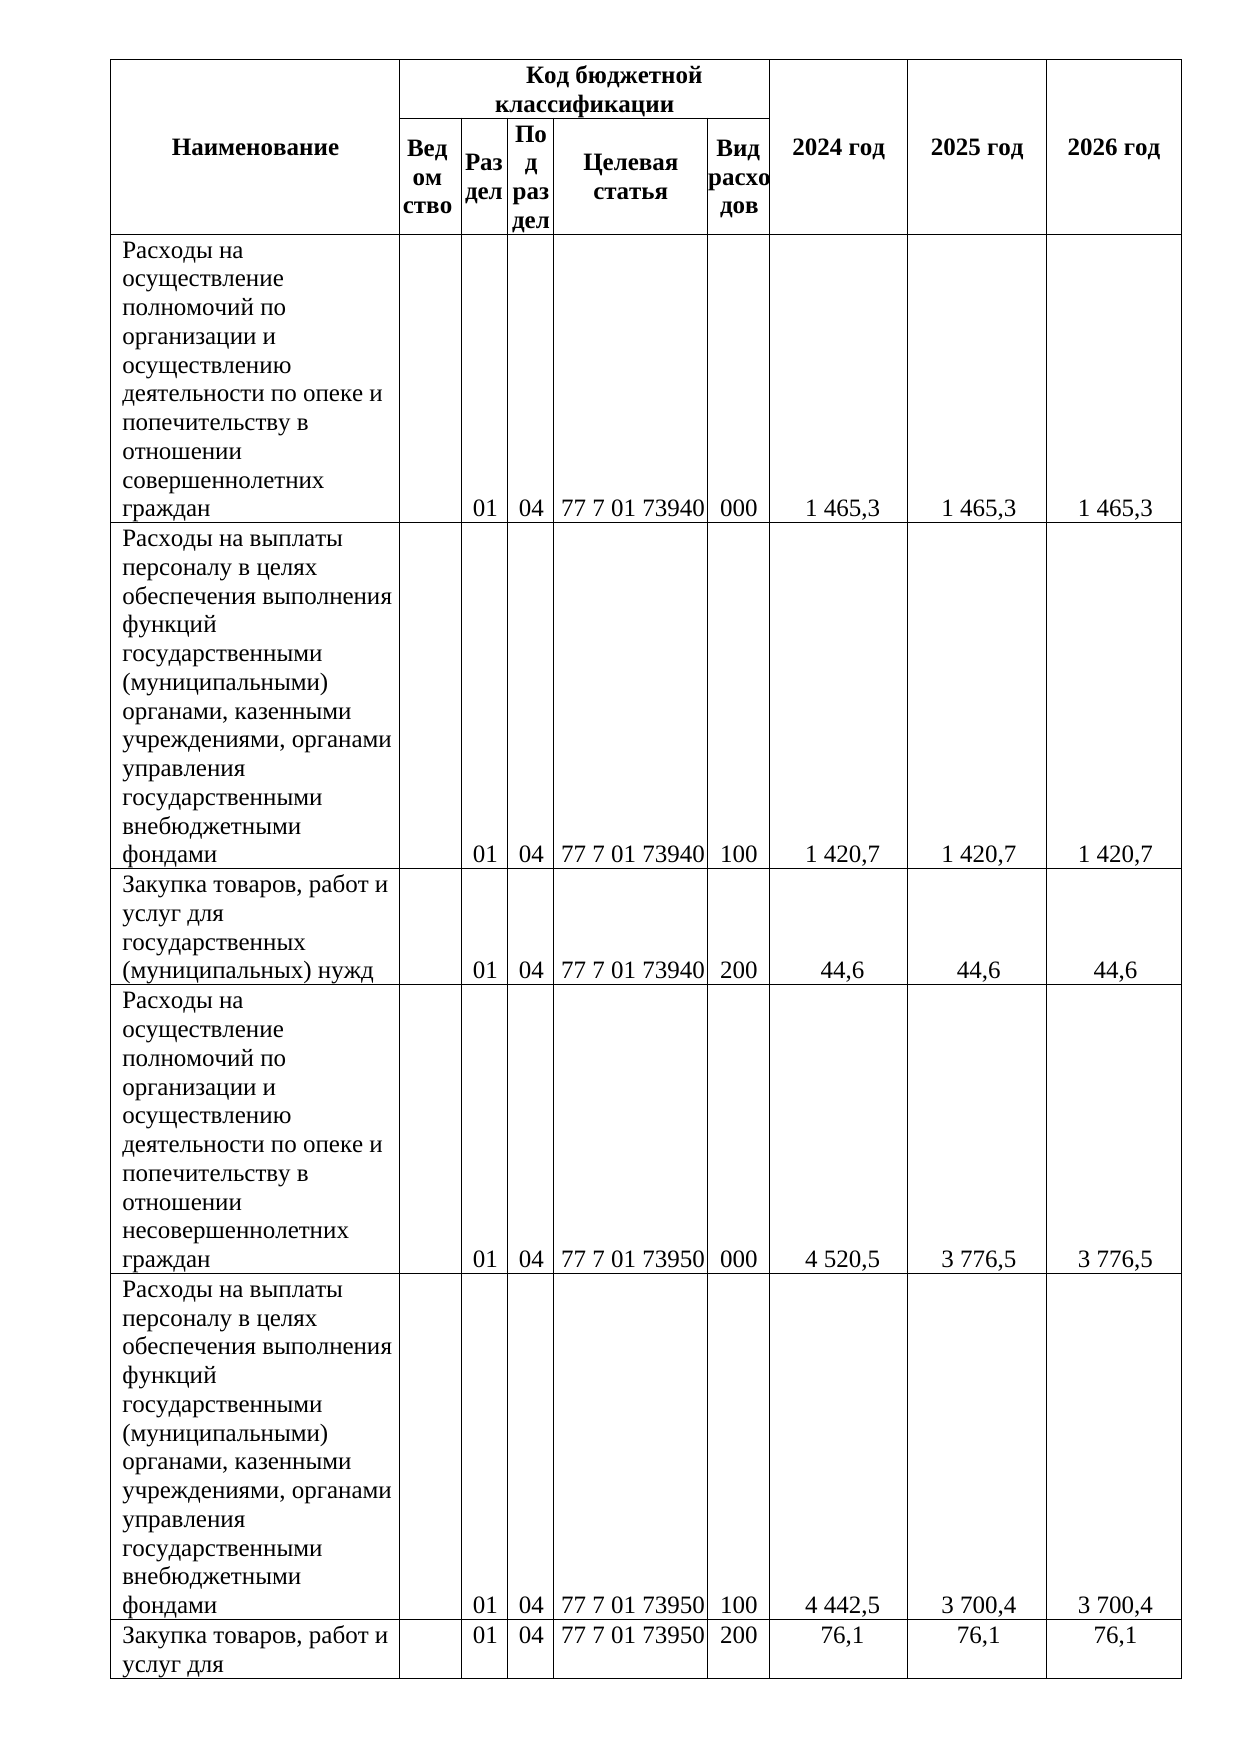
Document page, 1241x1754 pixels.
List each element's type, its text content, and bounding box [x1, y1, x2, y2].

table_cell Вид расходов [708, 119, 769, 234]
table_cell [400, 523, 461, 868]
table_header Наименование [111, 60, 399, 234]
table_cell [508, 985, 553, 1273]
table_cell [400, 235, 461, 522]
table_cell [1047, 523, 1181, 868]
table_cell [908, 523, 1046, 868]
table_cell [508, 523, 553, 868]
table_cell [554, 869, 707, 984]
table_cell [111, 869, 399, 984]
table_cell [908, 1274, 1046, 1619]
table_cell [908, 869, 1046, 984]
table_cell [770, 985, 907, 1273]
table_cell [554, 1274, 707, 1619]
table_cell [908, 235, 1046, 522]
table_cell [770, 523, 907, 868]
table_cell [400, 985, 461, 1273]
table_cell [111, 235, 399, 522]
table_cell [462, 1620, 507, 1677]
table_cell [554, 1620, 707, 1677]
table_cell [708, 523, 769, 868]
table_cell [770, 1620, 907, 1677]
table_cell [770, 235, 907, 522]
table_cell Ведом ство [400, 119, 461, 234]
table_header Код бюджетной классификации [400, 60, 769, 118]
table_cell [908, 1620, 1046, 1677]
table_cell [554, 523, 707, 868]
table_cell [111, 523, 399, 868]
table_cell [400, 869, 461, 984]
table_header 2024 год [770, 60, 907, 234]
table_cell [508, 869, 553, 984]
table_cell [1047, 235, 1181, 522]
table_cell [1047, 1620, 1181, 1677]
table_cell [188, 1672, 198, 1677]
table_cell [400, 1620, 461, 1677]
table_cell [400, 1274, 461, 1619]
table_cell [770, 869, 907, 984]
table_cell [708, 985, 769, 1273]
table_header 2026 год [1047, 60, 1181, 234]
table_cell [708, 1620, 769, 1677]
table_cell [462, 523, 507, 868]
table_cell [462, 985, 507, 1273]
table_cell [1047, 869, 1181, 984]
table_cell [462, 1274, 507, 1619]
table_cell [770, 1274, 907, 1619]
table_cell Целевая статья [554, 119, 707, 234]
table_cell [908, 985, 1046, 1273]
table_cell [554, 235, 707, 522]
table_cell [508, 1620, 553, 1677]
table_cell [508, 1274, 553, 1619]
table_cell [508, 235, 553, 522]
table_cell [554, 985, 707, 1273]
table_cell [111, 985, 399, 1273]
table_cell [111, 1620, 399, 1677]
table_header 2025 год [908, 60, 1046, 234]
table_cell Под раз дел [508, 119, 553, 234]
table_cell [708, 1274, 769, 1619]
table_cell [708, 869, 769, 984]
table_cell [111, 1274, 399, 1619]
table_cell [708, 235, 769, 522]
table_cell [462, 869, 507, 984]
table_cell Раз дел [462, 119, 507, 234]
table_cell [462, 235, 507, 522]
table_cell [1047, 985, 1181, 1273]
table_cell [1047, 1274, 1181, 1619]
